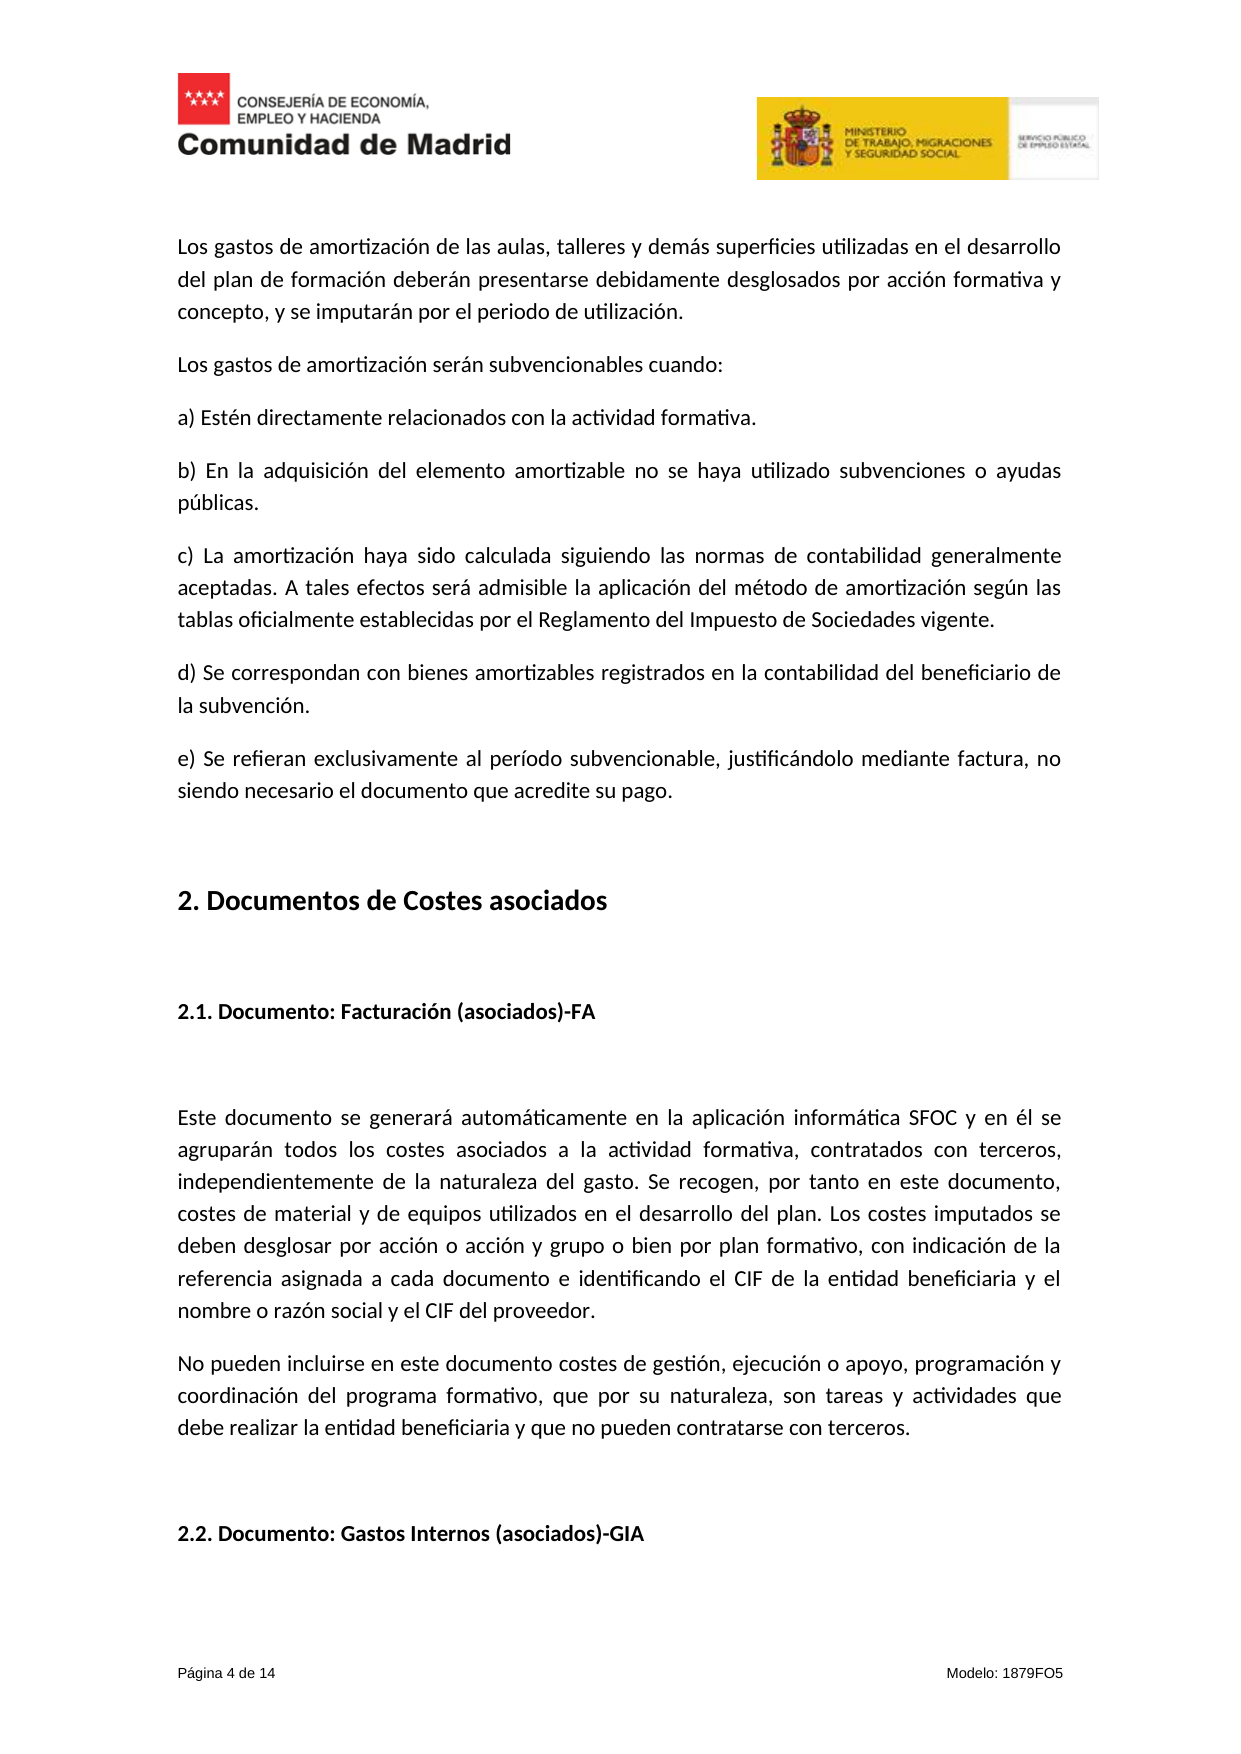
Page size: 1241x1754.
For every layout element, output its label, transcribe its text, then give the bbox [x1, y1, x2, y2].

text Este documento se generará automáticamente en la aplicación informática SFOC y en él se agruparán todos los costes asociados a la actividad formativa, contratados con terceros, independientemente de la naturaleza del gasto. Se recogen, por tanto en este documento, costes de material y de equipos utilizados en el desarrollo del plan. Los costes imputados se deben desglosar por acción o acción y grupo o bien por plan formativo, con indicación de la referencia asignada a cada documento e identificando el CIF de la entidad beneficiaria y el nombre o razón social y el CIF del proveedor. [177, 1103, 1063, 1324]
text No pueden incluirse en este documento costes de gestión, ejecución o apoyo, programación y coordinación del programa formativo, que por su naturaleza, son tareas y actividades que debe realizar la entidad beneficiaria y que no pueden contratarse con terceros. [177, 1349, 1063, 1441]
text c) La amortización haya sido calculada siguiendo las normas de contabilidad generalmente aceptadas. A tales efectos será admisible la aplicación del método de amortización según las tablas oficialmente establecidas por el Reglamento del Impuesto de Sociedades vigente. [177, 541, 1063, 633]
text 2. Documentos de Costes asociados [177, 882, 1063, 918]
picture [756, 97, 1099, 180]
text 2.1. Documento: Facturación (asociados)-FA [177, 997, 1063, 1025]
text d) Se correspondan con bienes amortizables registrados en la contabilidad del beneficiario de la subvención. [177, 658, 1063, 719]
text a) Estén directamente relacionados con la actividad formativa. [177, 403, 1063, 431]
text 2.2. Documento: Gastos Internos (asociados)-GIA [177, 1519, 1063, 1547]
text Los gastos de amortización de las aulas, talleres y demás superficies utilizadas en el desarrollo del plan de formación deberán presentarse debidamente desglosados por acción formativa y concepto, y se imputarán por el periodo de utilización. [177, 232, 1063, 325]
text b) En la adquisición del elemento amortizable no se haya utilizado subvenciones o ayudas públicas. [177, 456, 1063, 516]
text e) Se refieran exclusivamente al período subvencionable, justificándolo mediante factura, no siendo necesario el documento que acredite su pago. [177, 744, 1063, 804]
text Los gastos de amortización serán subvencionables cuando: [177, 350, 1063, 378]
picture [177, 73, 511, 155]
